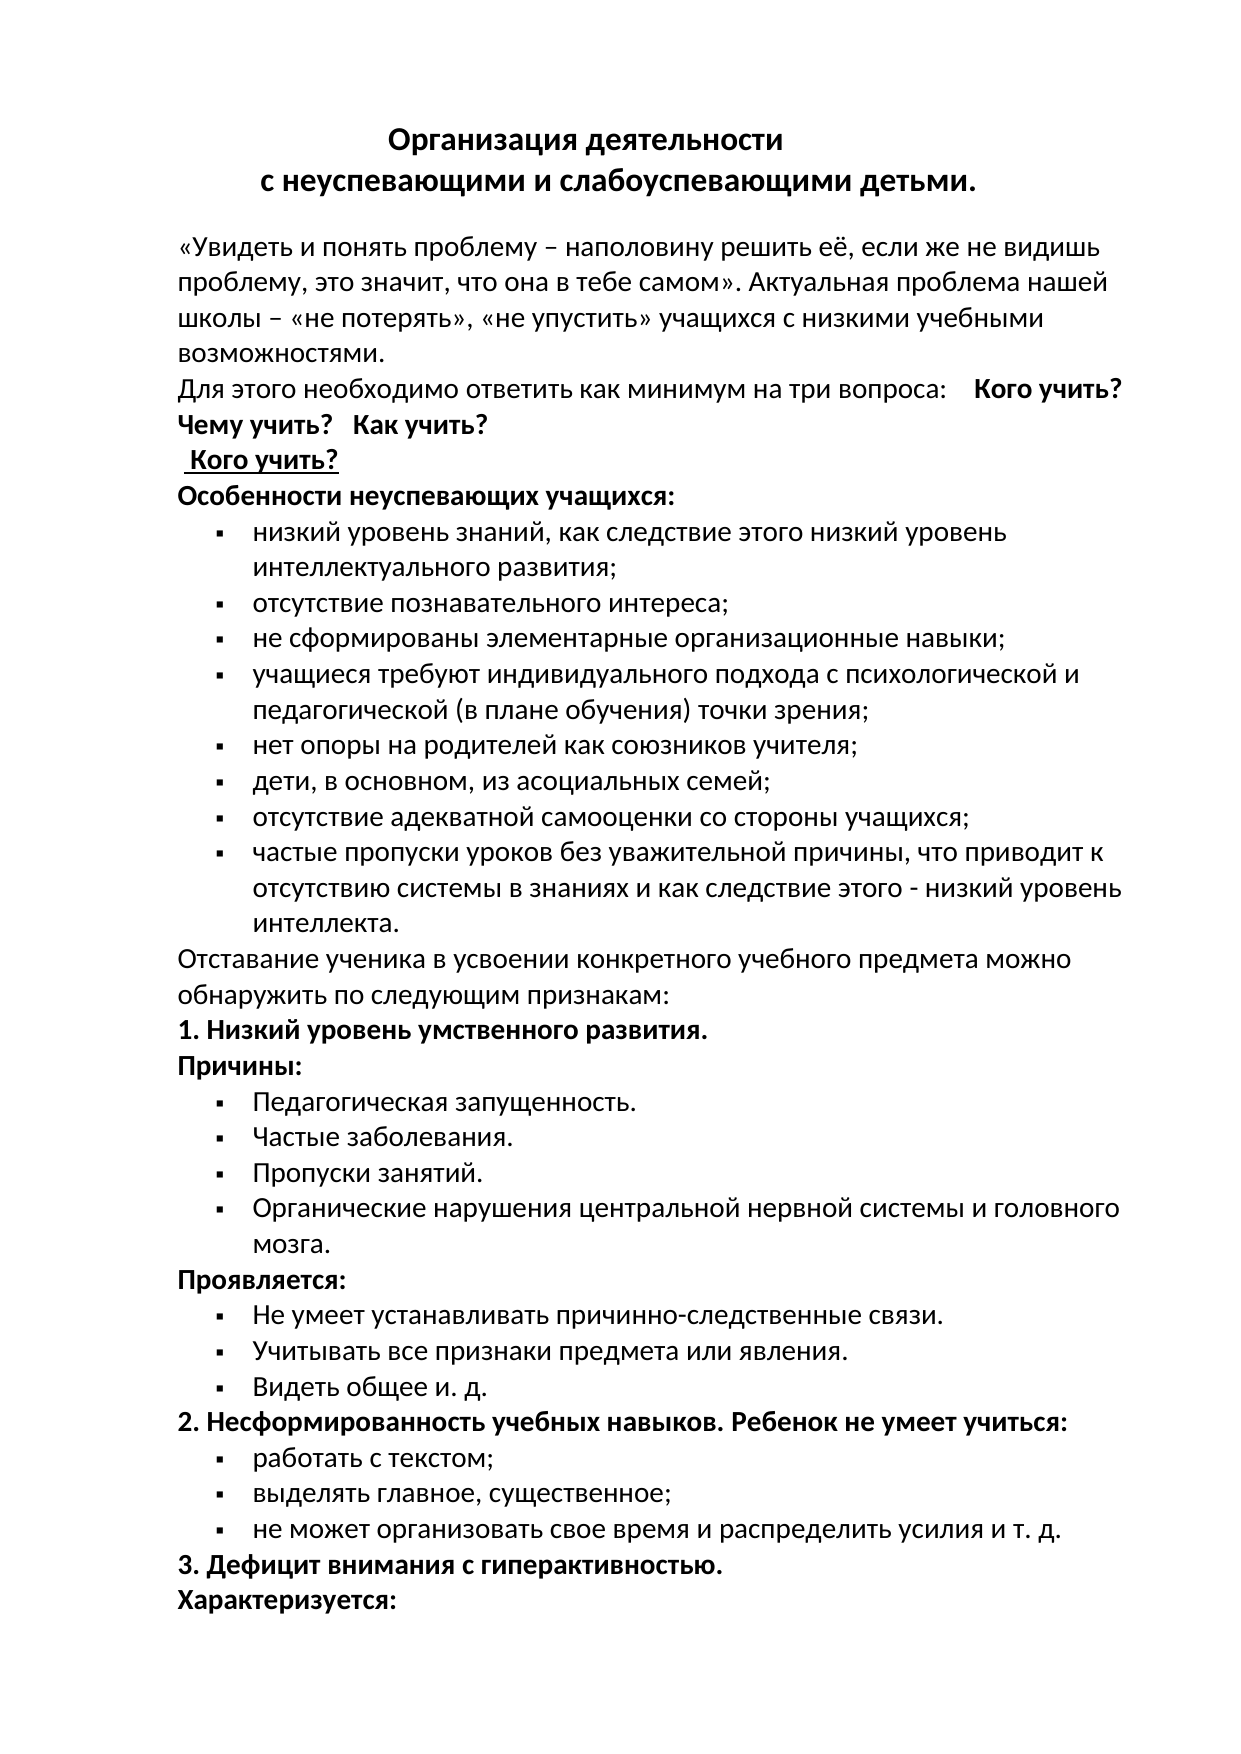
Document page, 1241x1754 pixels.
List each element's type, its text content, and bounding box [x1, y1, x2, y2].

text «Увидеть и понять проблему – наполовину решить её, если же не видишь проблему, это значит, что она в тебе самом». Актуальная проблема нашей школы – «не потерять», «не упустить» учащихся с низкими учебными возможностями. Для этого необходимо ответить как минимум на три вопроса: Кого учить? Чему учить? Как учить? Кого учить? Особенности неуспевающих учащихся: [177, 228, 1152, 513]
list работать с текстом; [215, 1439, 1152, 1474]
list частые пропуски уроков без уважительной причины, что приводит к отсутствию системы в знаниях и как следствие этого - низкий уровень интеллекта. [215, 833, 1152, 940]
list не может организовать свое время и распределить усилия и т. д. [215, 1510, 1152, 1546]
list Пропуски занятий. [215, 1154, 1152, 1189]
list дети, в основном, из асоциальных семей; [215, 762, 1152, 798]
list Частые заболевания. [215, 1118, 1152, 1154]
list отсутствие познавательного интереса; [215, 584, 1152, 619]
text 3. Дефицит внимания с гиперактивностью. Характеризуется: [177, 1546, 1152, 1617]
list отсутствие адекватной самооценки со стороны учащихся; [215, 798, 1152, 833]
list низкий уровень знаний, как следствие этого низкий уровень интеллектуального развития; [215, 513, 1152, 584]
list нет опоры на родителей как союзников учителя; [215, 726, 1152, 762]
text Проявляется: [177, 1261, 1152, 1296]
text Организация деятельности [177, 118, 1152, 159]
list Учитывать все признаки предмета или явления. [215, 1332, 1152, 1368]
list Видеть общее и. д. [215, 1368, 1152, 1403]
text 2. Несформированность учебных навыков. Ребенок не умеет учиться: [177, 1403, 1152, 1439]
list Не умеет устанавливать причинно-следственные связи. [215, 1296, 1152, 1332]
list не сформированы элементарные организационные навыки; [215, 619, 1152, 655]
list Педагогическая запущенность. [215, 1083, 1152, 1118]
text Отставание ученика в усвоении конкретного учебного предмета можно обнаружить по следующим признакам: 1. Низкий уровень умственного развития. Причины: [177, 940, 1152, 1083]
list учащиеся требуют индивидуального подхода с психологической и педагогической (в плане обучения) точки зрения; [215, 655, 1152, 726]
list Органические нарушения центральной нервной системы и головного мозга. [215, 1189, 1152, 1261]
text с неуспевающими и слабоуспевающими детьми. [177, 159, 1152, 199]
list выделять главное, существенное; [215, 1474, 1152, 1510]
